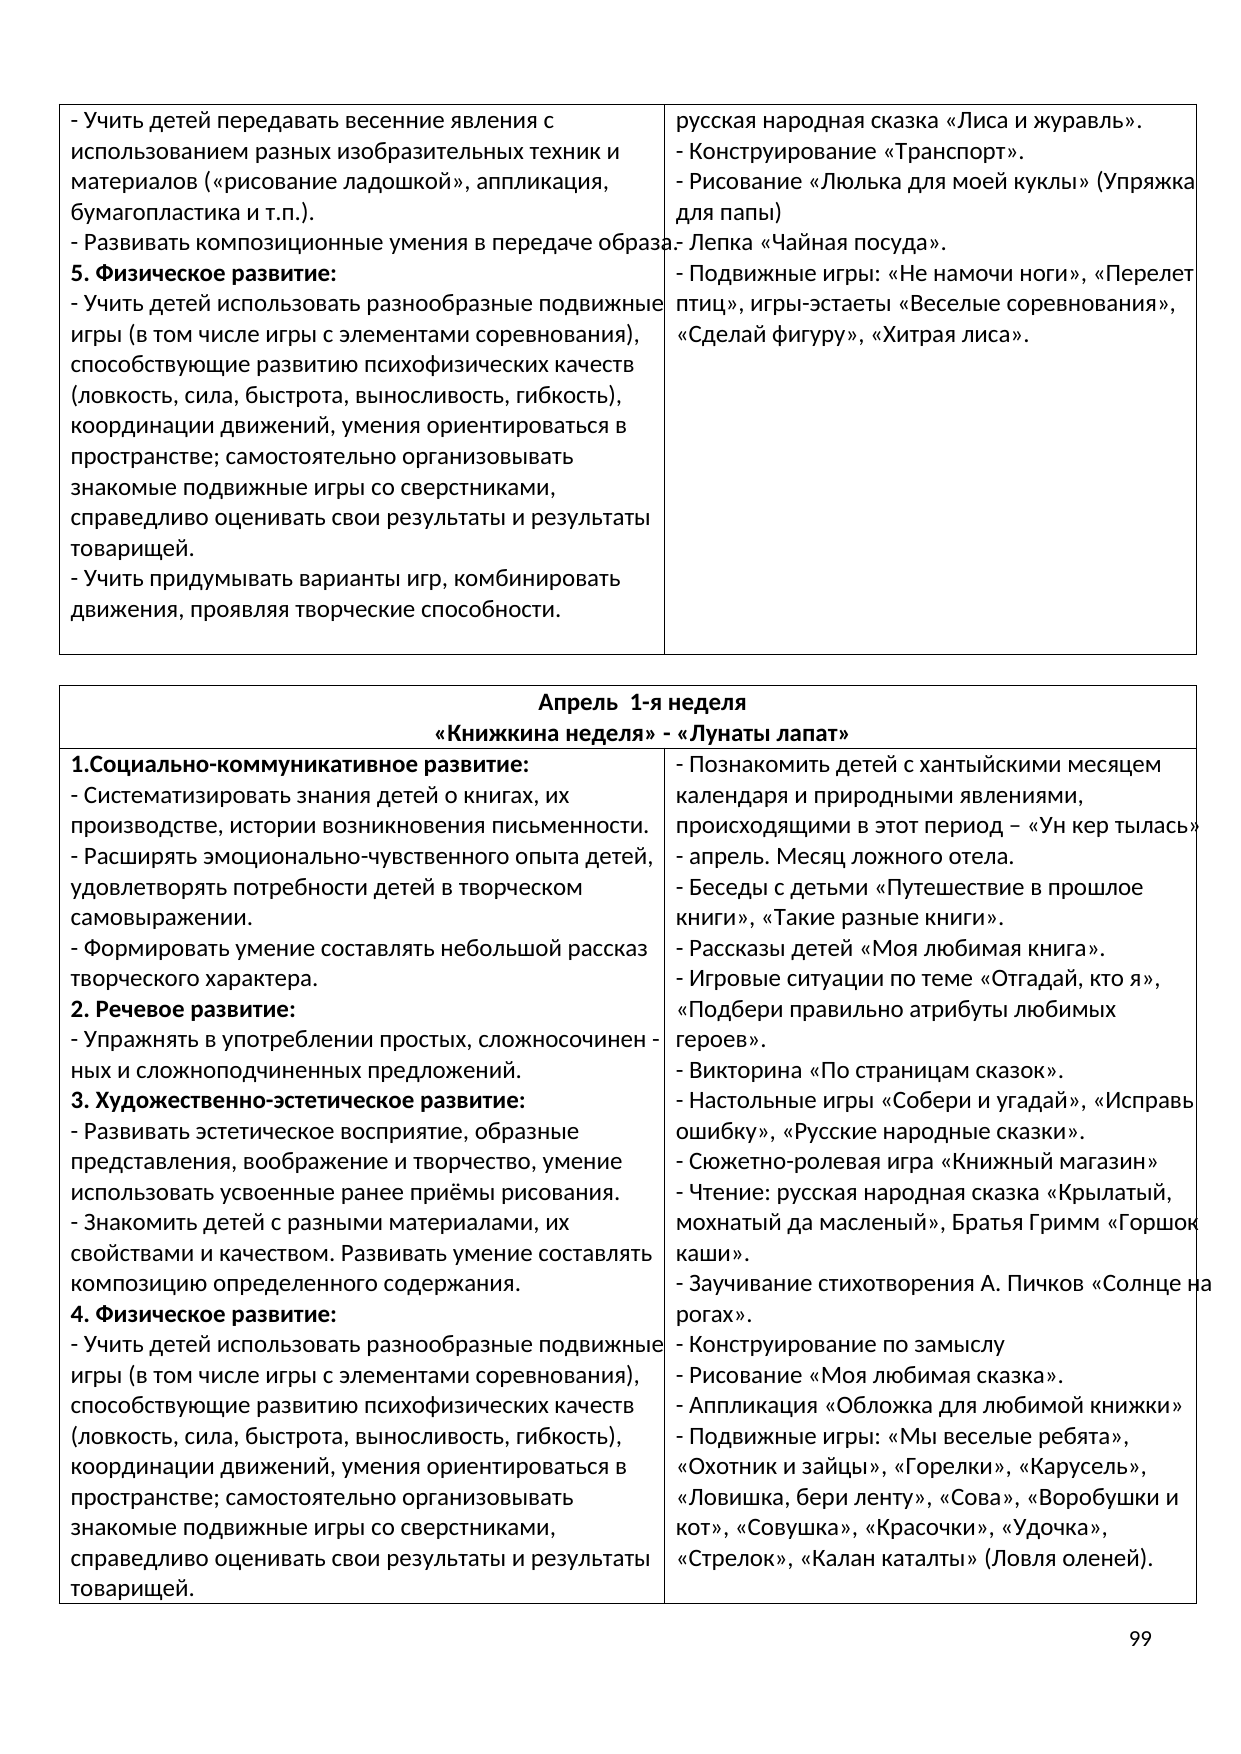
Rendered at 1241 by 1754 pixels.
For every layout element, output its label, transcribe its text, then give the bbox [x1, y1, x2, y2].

table_header Апрель 1-я неделя «Книжкина неделя» - «Лунаты лапат» [60, 686, 1196, 747]
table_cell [665, 749, 1196, 1603]
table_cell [60, 105, 664, 654]
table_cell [60, 749, 664, 1603]
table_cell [665, 105, 1196, 654]
